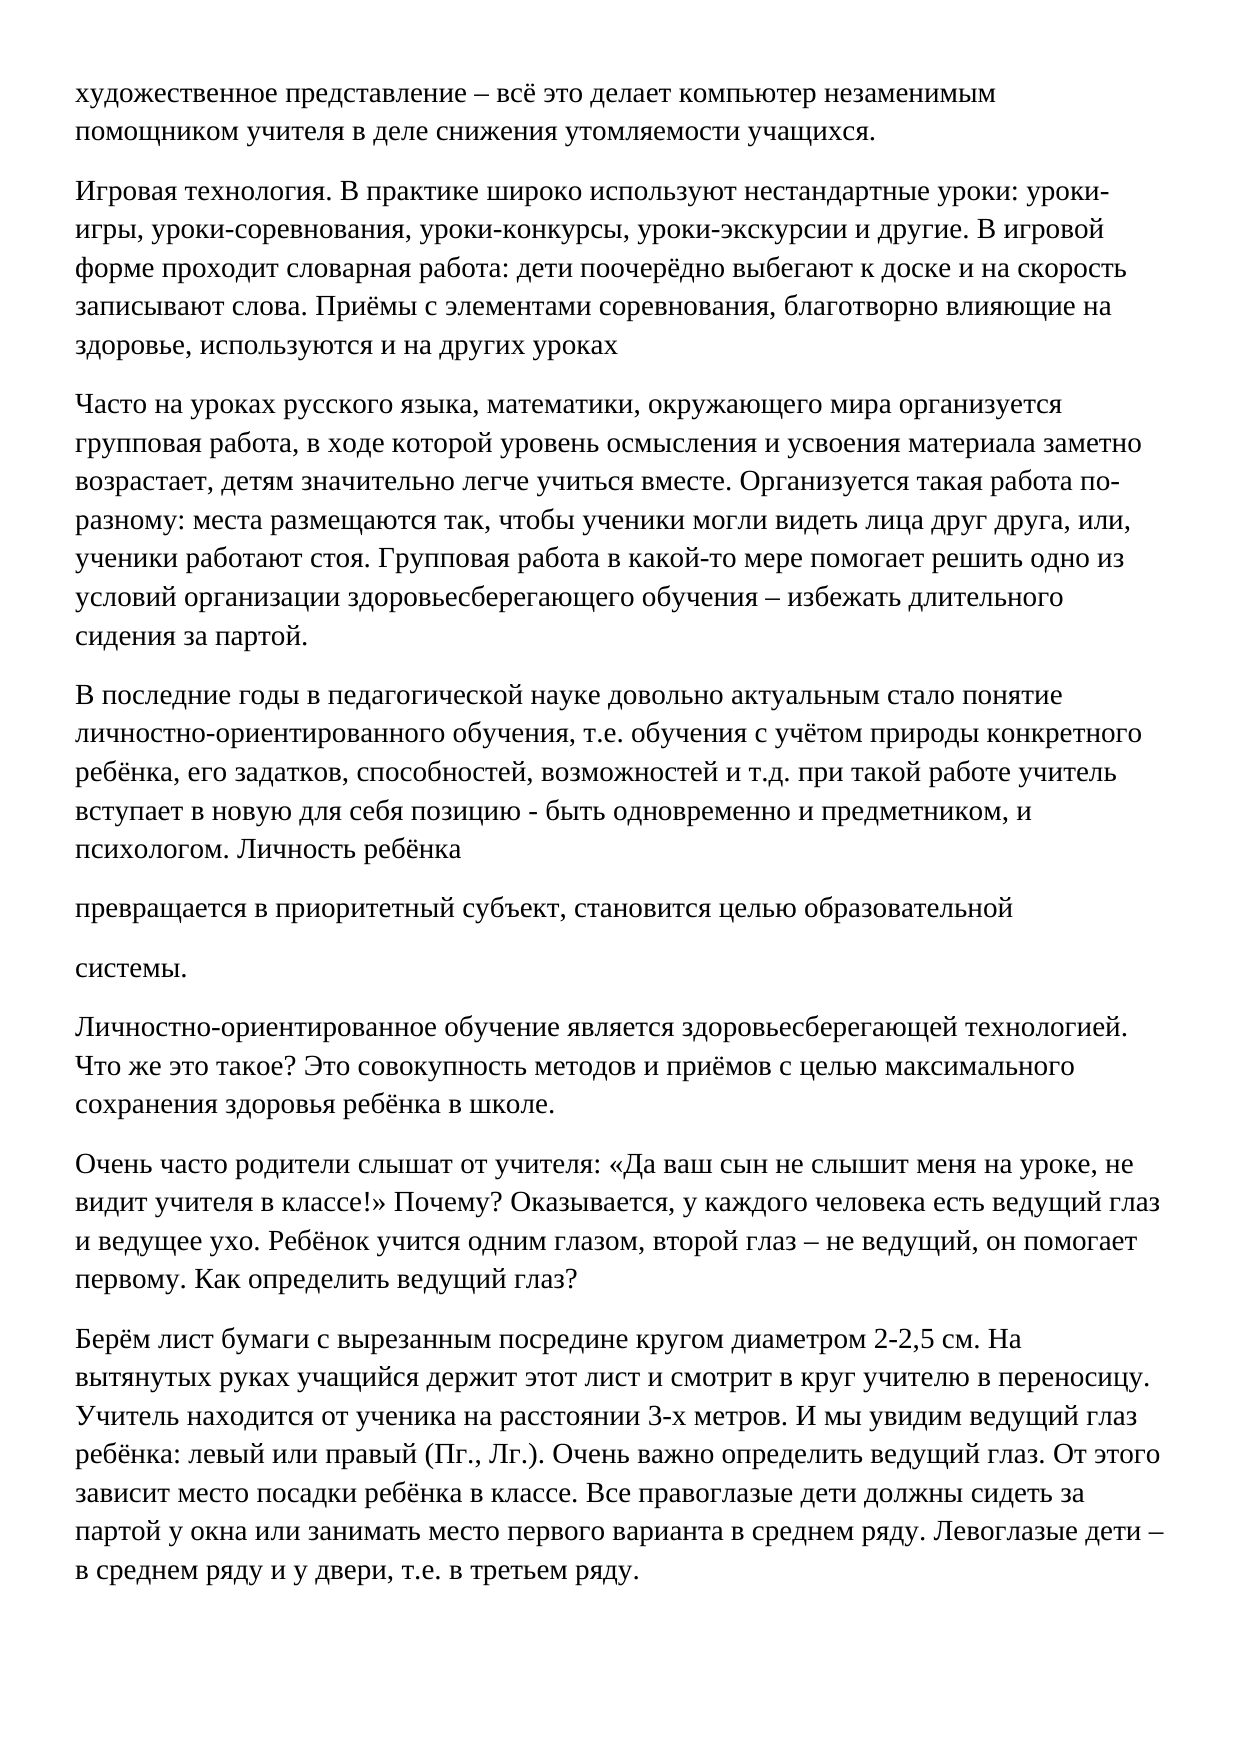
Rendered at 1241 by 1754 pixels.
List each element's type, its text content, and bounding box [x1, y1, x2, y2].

text Очень часто родители слышат от учителя: «Да ваш сын не слышит меня на уроке, не видит учителя в классе!» Почему? Оказывается, у каждого человека есть ведущий глаз и ведущее ухо. Ребёнок учится одним глазом, второй глаз – не ведущий, он помогает первому. Как определить ведущий глаз? [75, 1146, 1165, 1295]
text Игровая технология. В практике широко используют нестандартные уроки: уроки-игры, уроки-соревнования, уроки-конкурсы, уроки-экскурсии и другие. В игровой форме проходит словарная работа: дети поочерёдно выбегают к доске и на скорость записывают слова. Приёмы с элементами соревнования, благотворно влияющие на здоровье, используются и на других уроках [75, 173, 1165, 361]
text превращается в приоритетный субъект, становится целью образовательной [75, 891, 1165, 924]
text Личностно-ориентированное обучение является здоровьесберегающей технологией. Что же это такое? Это совокупность методов и приёмов с целью максимального сохранения здоровья ребёнка в школе. [75, 1009, 1165, 1120]
text В последние годы в педагогической науке довольно актуальным стало понятие личностно-ориентированного обучения, т.е. обучения с учётом природы конкретного ребёнка, его задатков, способностей, возможностей и т.д. при такой работе учитель вступает в новую для себя позицию - быть одновременно и предметником, и психологом. Личность ребёнка [75, 677, 1165, 865]
text Берём лист бумаги с вырезанным посредине кругом диаметром 2-2,5 см. На вытянутых руках учащийся держит этот лист и смотрит в круг учителю в переносицу. Учитель находится от ученика на расстоянии 3-х метров. И мы увидим ведущий глаз ребёнка: левый или правый (Пг., Лг.). Очень важно определить ведущий глаз. От этого зависит место посадки ребёнка в классе. Все правоглазые дети должны сидеть за партой у окна или занимать место первого варианта в среднем ряду. Левоглазые дети – в среднем ряду и у двери, т.е. в третьем ряду. [75, 1321, 1165, 1586]
text системы. [75, 950, 1165, 983]
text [75, 75, 1165, 147]
text Часто на уроках русского языка, математики, окружающего мира организуется групповая работа, в ходе которой уровень осмысления и усвоения материала заметно возрастает, детям значительно легче учиться вместе. Организуется такая работа по-разному: места размещаются так, чтобы ученики могли видеть лица друг друга, или, ученики работают стоя. Групповая работа в какой-то мере помогает решить одно из условий организации здоровьесберегающего обучения – избежать длительного сидения за партой. [75, 386, 1165, 651]
